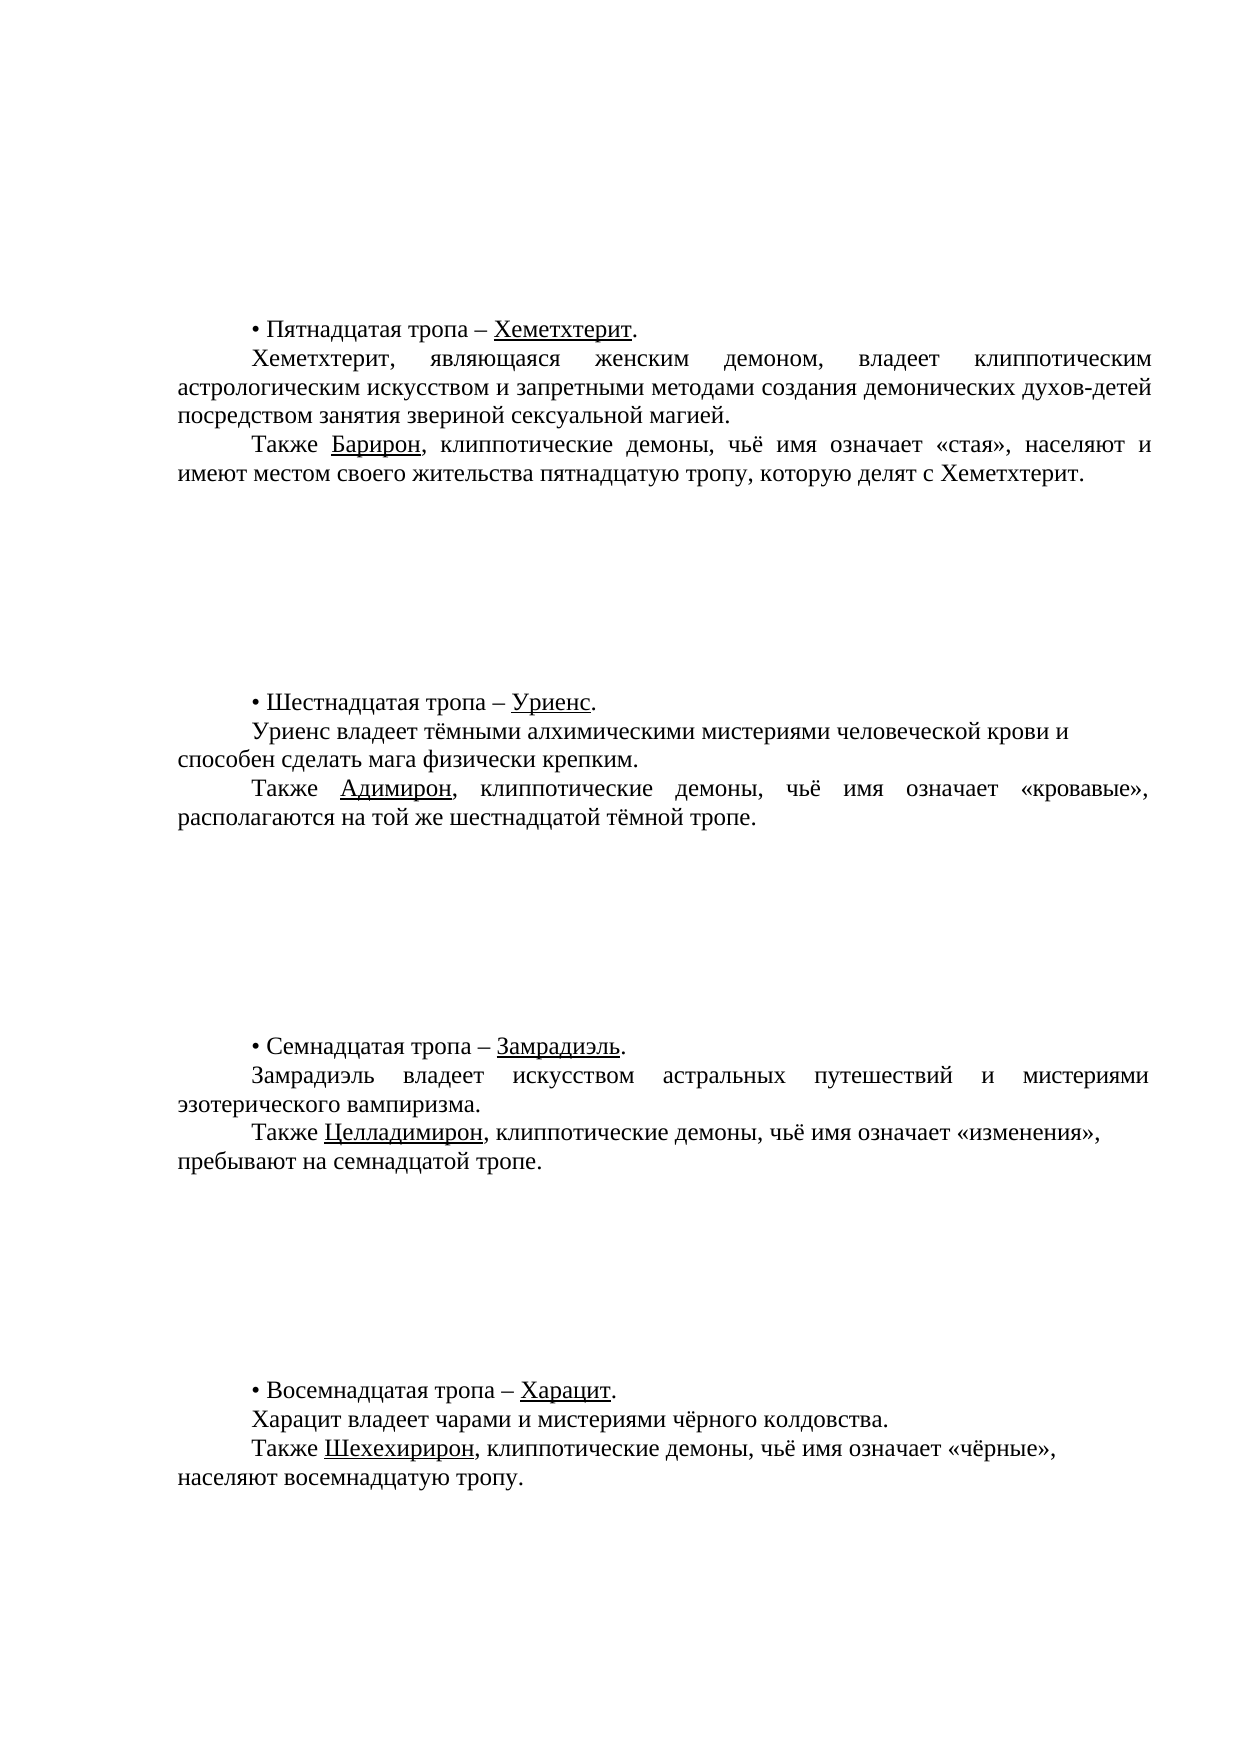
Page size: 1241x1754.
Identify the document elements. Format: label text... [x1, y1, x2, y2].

text Также Адимирон, клиппотические демоны, чьё имя означает «кровавые», располагаются на той же шестнадцатой тёмной тропе. [177, 773, 1152, 831]
list Шестнадцатая тропа – Уриенс. [251, 687, 1163, 716]
list Пятнадцатая тропа – Хеметхтерит. [251, 314, 1163, 343]
text Хеметхтерит, являющаяся женским демоном, владеет клиппотическим астрологическим искусством и запретными методами создания демонических духов-детей посредством занятия звериной сексуальной магией. [177, 343, 1153, 429]
text Также Барирон, клиппотические демоны, чьё имя означает «стая», населяют и имеют местом своего жительства пятнадцатую тропу, которую делят с Хеметхтерит. [177, 429, 1152, 487]
text Замрадиэль владеет искусством астральных путешествий и мистериями эзотерического вампиризма. [177, 1060, 1152, 1117]
list Восемнадцатая тропа – Харацит. [251, 1375, 1163, 1404]
text Также Шехехирирон, клиппотические демоны, чьё имя означает «чёрные», населяют восемнадцатую тропу. [177, 1433, 1073, 1490]
text Уриенс владеет тёмными алхимическими мистериями человеческой крови и способен сделать мага физически крепким. [177, 716, 1163, 773]
text Также Целладимирон, клиппотические демоны, чьё имя означает «изменения», пребывают на семнадцатой тропе. [177, 1117, 1163, 1175]
text Харацит владеет чарами и мистериями чёрного колдовства. [251, 1404, 1163, 1433]
list Семнадцатая тропа – Замрадиэль. [251, 1031, 1163, 1060]
